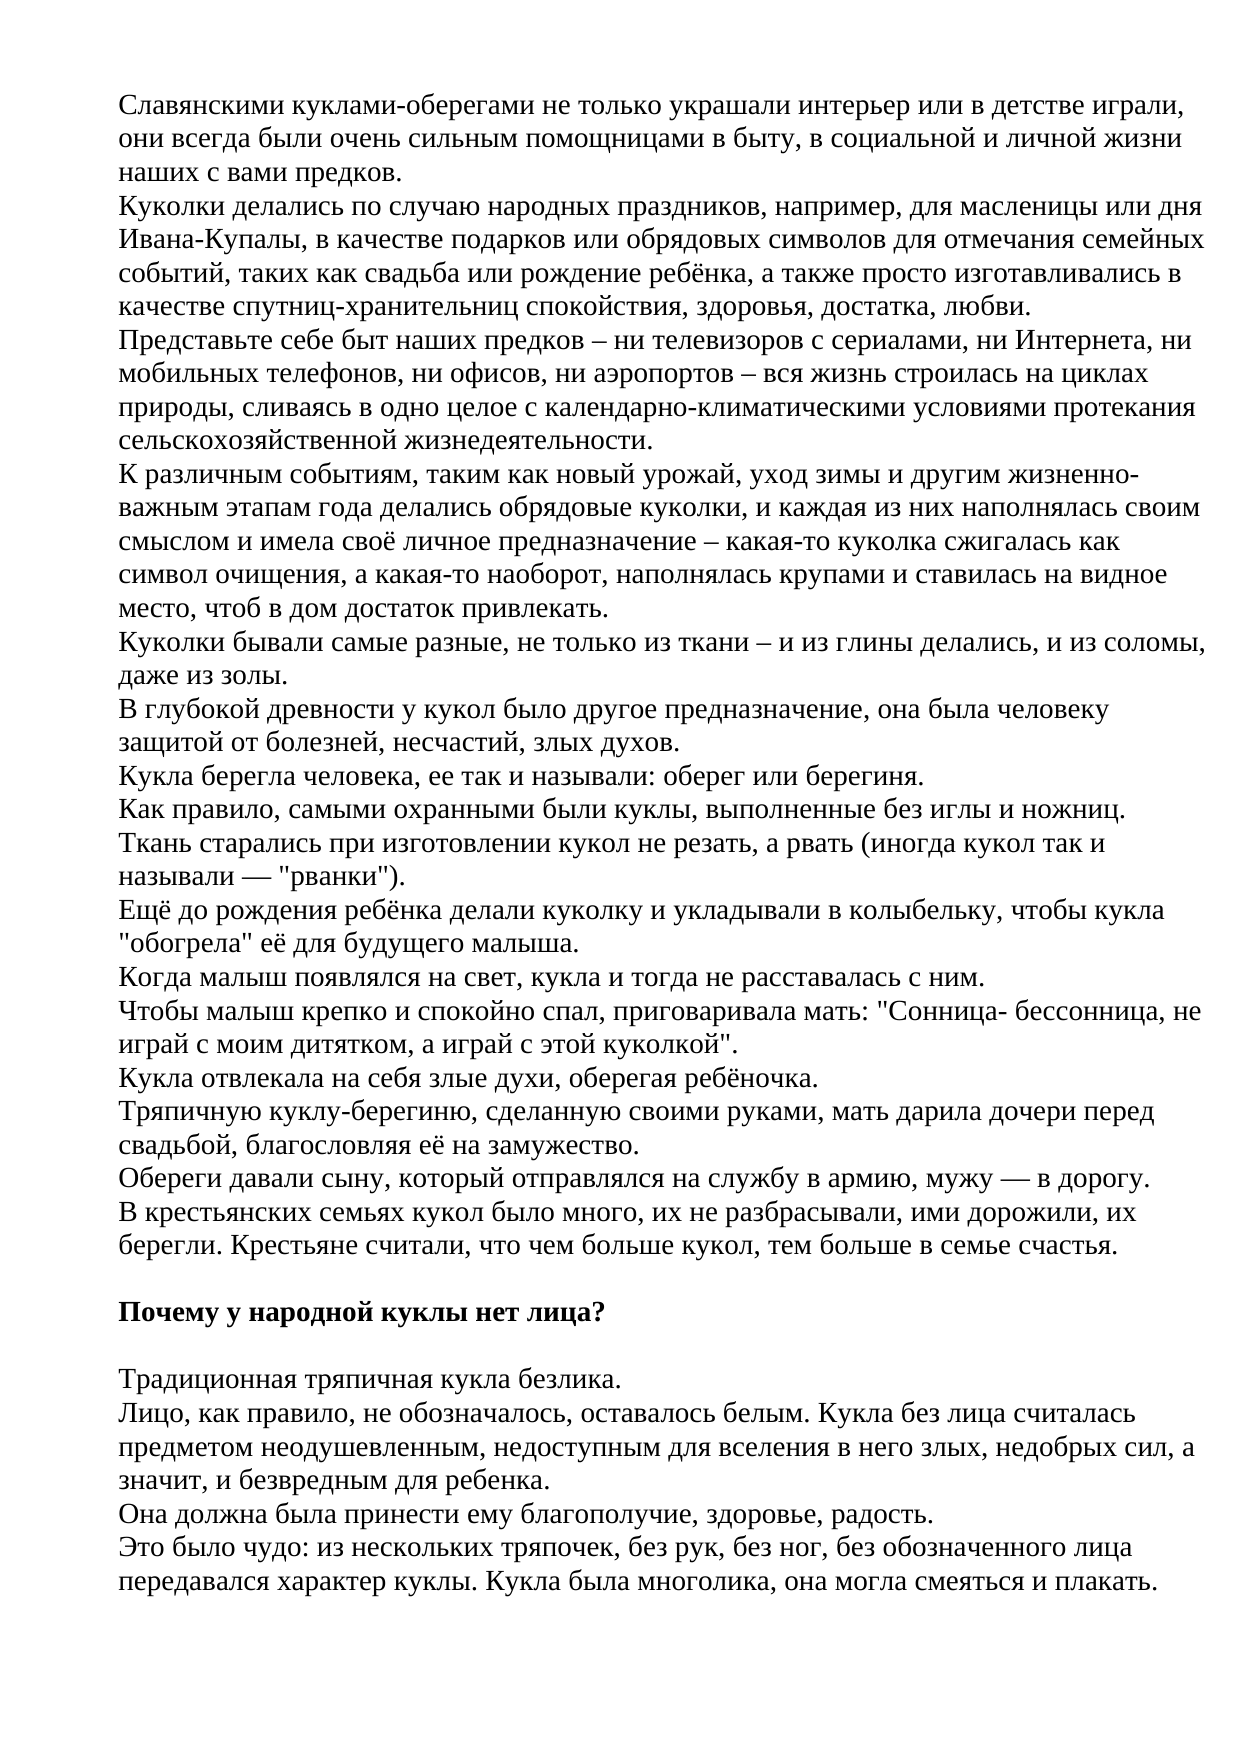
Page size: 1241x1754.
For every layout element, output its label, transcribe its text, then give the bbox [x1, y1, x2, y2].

text Славянскими куклами-оберегами не только украшали интерьер или в детстве играли, они всегда были очень сильным помощницами в быту, в социальной и личной жизни наших с вами предков. Куколки делались по случаю народных праздников, например, для масленицы или дня Ивана-Купалы, в качестве подарков или обрядовых символов для отмечания семейных событий, таких как свадьба или рождение ребёнка, а также просто изготавливались в качестве спутниц-хранительниц спокойствия, здоровья, достатка, любви. Представьте себе быт наших предков – ни телевизоров с сериалами, ни Интернета, ни мобильных телефонов, ни офисов, ни аэропортов – вся жизнь строилась на циклах природы, сливаясь в одно целое с календарно-климатическими условиями протекания сельскохозяйственной жизнедеятельности. К различным событиям, таким как новый урожай, уход зимы и другим жизненно-важным этапам года делались обрядовые куколки, и каждая из них наполнялась своим смыслом и имела своё личное предназначение – какая-то куколка сжигалась как символ очищения, а какая-то наоборот, наполнялась крупами и ставилась на видное место, чтоб в дом достаток привлекать. Куколки бывали самые разные, не только из ткани – и из глины делались, и из соломы, даже из золы. В глубокой древности у кукол было другое предназначение, она была человеку защитой от болезней, несчастий, злых духов. Кукла берегла человека, ее так и называли: оберег или берегиня. Как правило, самыми охранными были куклы, выполненные без иглы и ножниц. Ткань старались при изготовлении кукол не резать, а рвать (иногда кукол так и называли — "рванки"). Ещё до рождения ребёнка делали куколку и укладывали в колыбельку, чтобы кукла "обогрела" её для будущего малыша. Когда малыш появлялся на свет, кукла и тогда не расставалась с ним. Чтобы малыш крепко и спокойно спал, приговаривала мать: "Сонница- бессонница, не играй с моим дитятком, а играй с этой куколкой". Кукла отвлекала на себя злые духи, оберегая ребёночка. Тряпичную куклу-берегиню, сделанную своими руками, мать дарила дочери перед свадьбой, благословляя её на замужество. Обереги давали сыну, который отправлялся на службу в армию, мужу — в дорогу. В крестьянских семьях кукол было много, их не разбрасывали, ими дорожили, их берегли. Крестьяне считали, что чем больше кукол, тем больше в семье счастья. Почему у народной куклы нет лица? Традиционная тряпичная кукла безлика. Лицо, как правило, не обозначалось, оставалось белым. Кукла без лица считалась предметом неодушевленным, недоступным для вселения в него злых, недобрых сил, а значит, и безвредным для ребенка. Она должна была принести ему благополучие, здоровье, радость. Это было чудо: из нескольких тряпочек, без рук, без ног, без обозначенного лица передавался характер куклы. Кукла была многолика, она могла смеяться и плакать. [118, 29, 1211, 1596]
